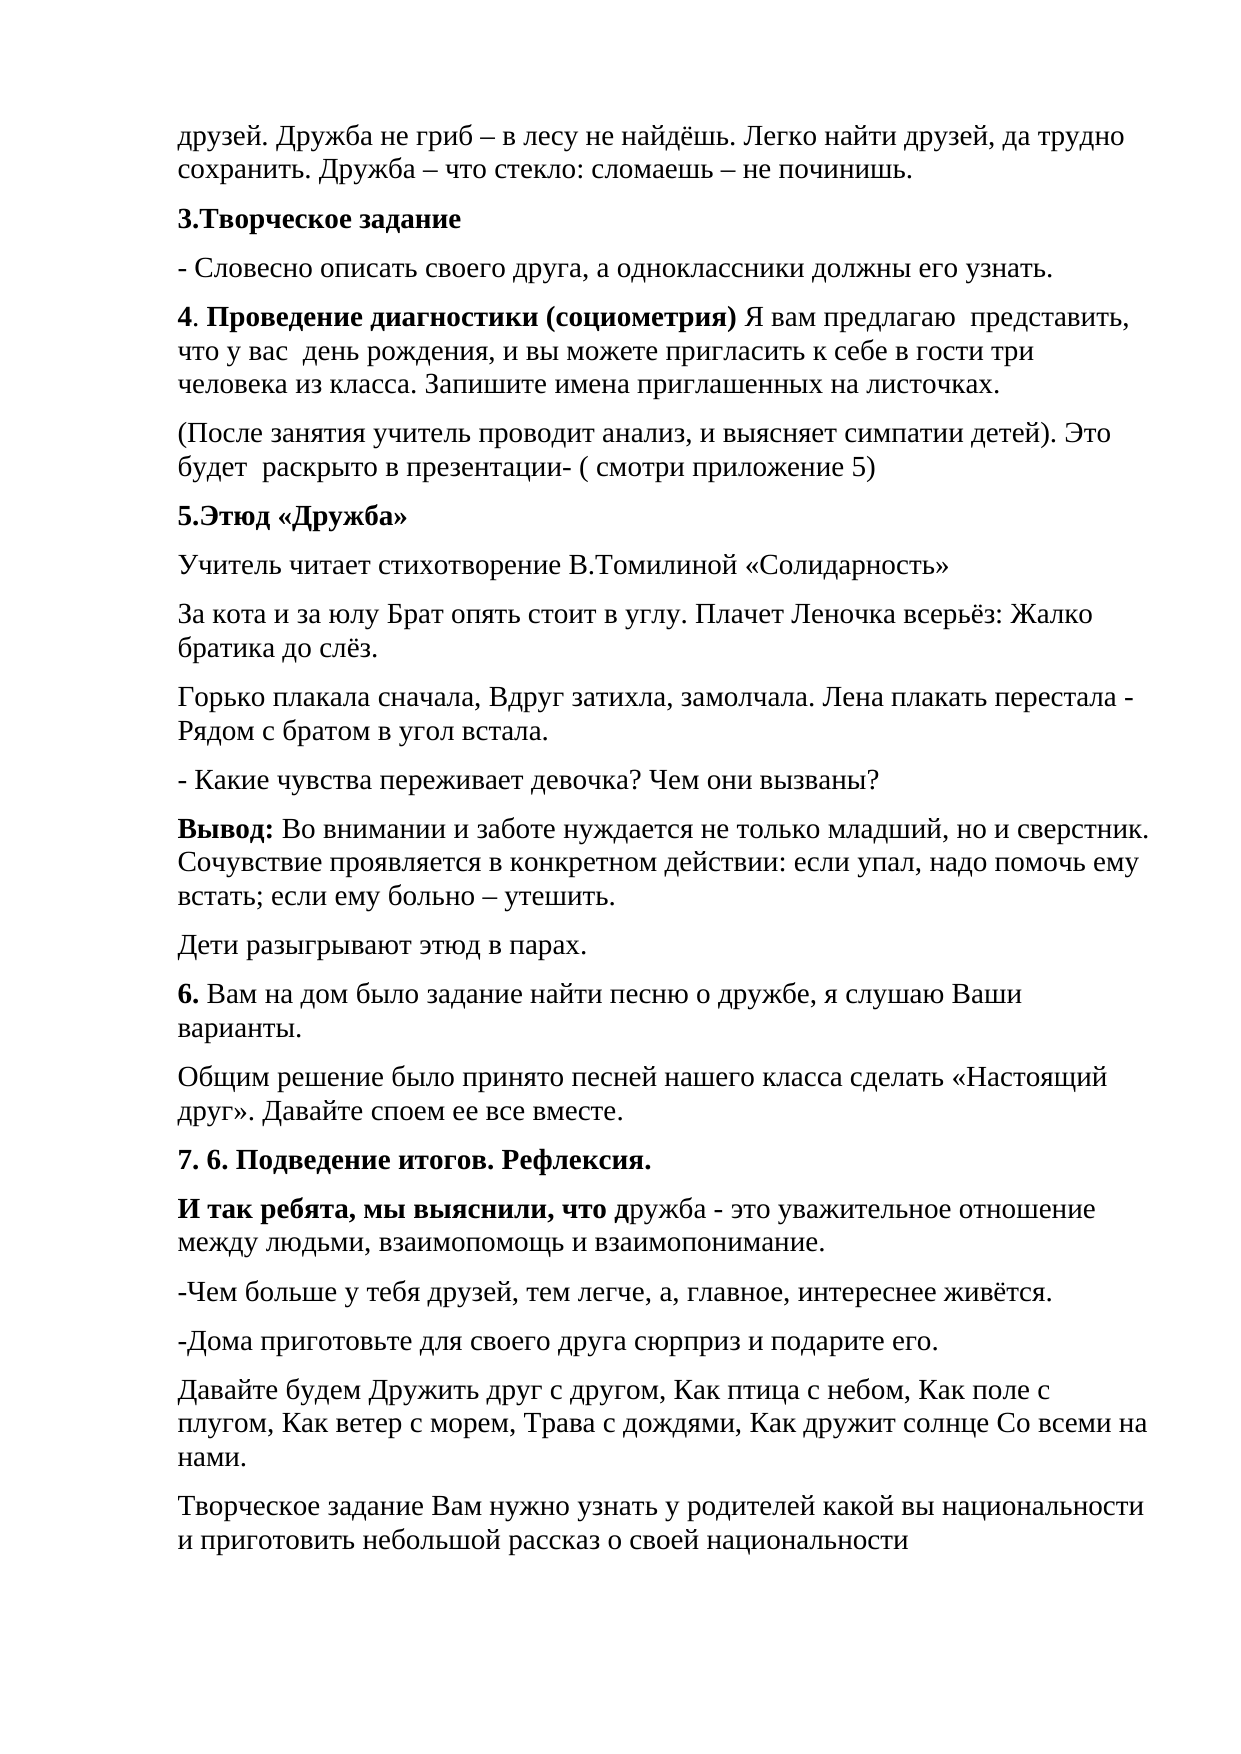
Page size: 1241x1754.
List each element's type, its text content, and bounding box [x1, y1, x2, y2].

text 5.Этюд «Дружба» [177, 498, 1152, 532]
text Общим решение было принято песней нашего класса сделать «Настоящий друг». Давайте споем ее все вместе. [177, 1059, 1152, 1126]
text - Какие чувства переживает девочка? Чем они вызваны? [177, 762, 1152, 795]
text (После занятия учитель проводит анализ, и выясняет симпатии детей). Это будет раскрыто в презентации- ( смотри приложение 5) [177, 415, 1152, 482]
text Творческое задание Вам нужно узнать у родителей какой вы национальности и приготовить небольшой рассказ о своей национальности [177, 1488, 1152, 1555]
text 3.Творческое задание [177, 201, 1152, 234]
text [177, 118, 1152, 185]
text 7. 6. Подведение итогов. Рефлексия. [177, 1142, 1152, 1175]
text 4. Проведение диагностики (социометрия) Я вам предлагаю представить, что у вас день рождения, и вы можете пригласить к себе в гости три человека из класса. Запишите имена приглашенных на листочках. [177, 299, 1152, 400]
text - Словесно описать своего друга, а одноклассники должны его узнать. [177, 250, 1152, 283]
text Давайте будем Дружить друг с другом, Как птица с небом, Как поле с плугом, Как ветер с морем, Трава с дождями, Как дружит солнце Со всеми на нами. [177, 1372, 1152, 1473]
text Горько плакала сначала, Вдруг затихла, замолчала. Лена плакать перестала - Рядом с братом в угол встала. [177, 679, 1152, 746]
text -Чем больше у тебя друзей, тем легче, а, главное, интереснее живётся. [177, 1274, 1152, 1307]
text Дети разыгрывают этюд в парах. [177, 927, 1152, 961]
text Учитель читает стихотворение В.Томилиной «Солидарность» [177, 547, 1152, 581]
text Вывод: Во внимании и заботе нуждается не только младший, но и сверстник. Сочувствие проявляется в конкретном действии: если упал, надо помочь ему встать; если ему больно – утешить. [177, 811, 1152, 912]
text И так ребята, мы выяснили, что дружба - это уважительное отношение между людьми, взаимопомощь и взаимопонимание. [177, 1191, 1152, 1258]
text За кота и за юлу Брат опять стоит в углу. Плачет Леночка всерьёз: Жалко братика до слёз. [177, 596, 1152, 663]
text 6. Вам на дом было задание найти песню о дружбе, я слушаю Ваши варианты. [177, 976, 1152, 1043]
text -Дома приготовьте для своего друга сюрприз и подарите его. [177, 1323, 1152, 1356]
